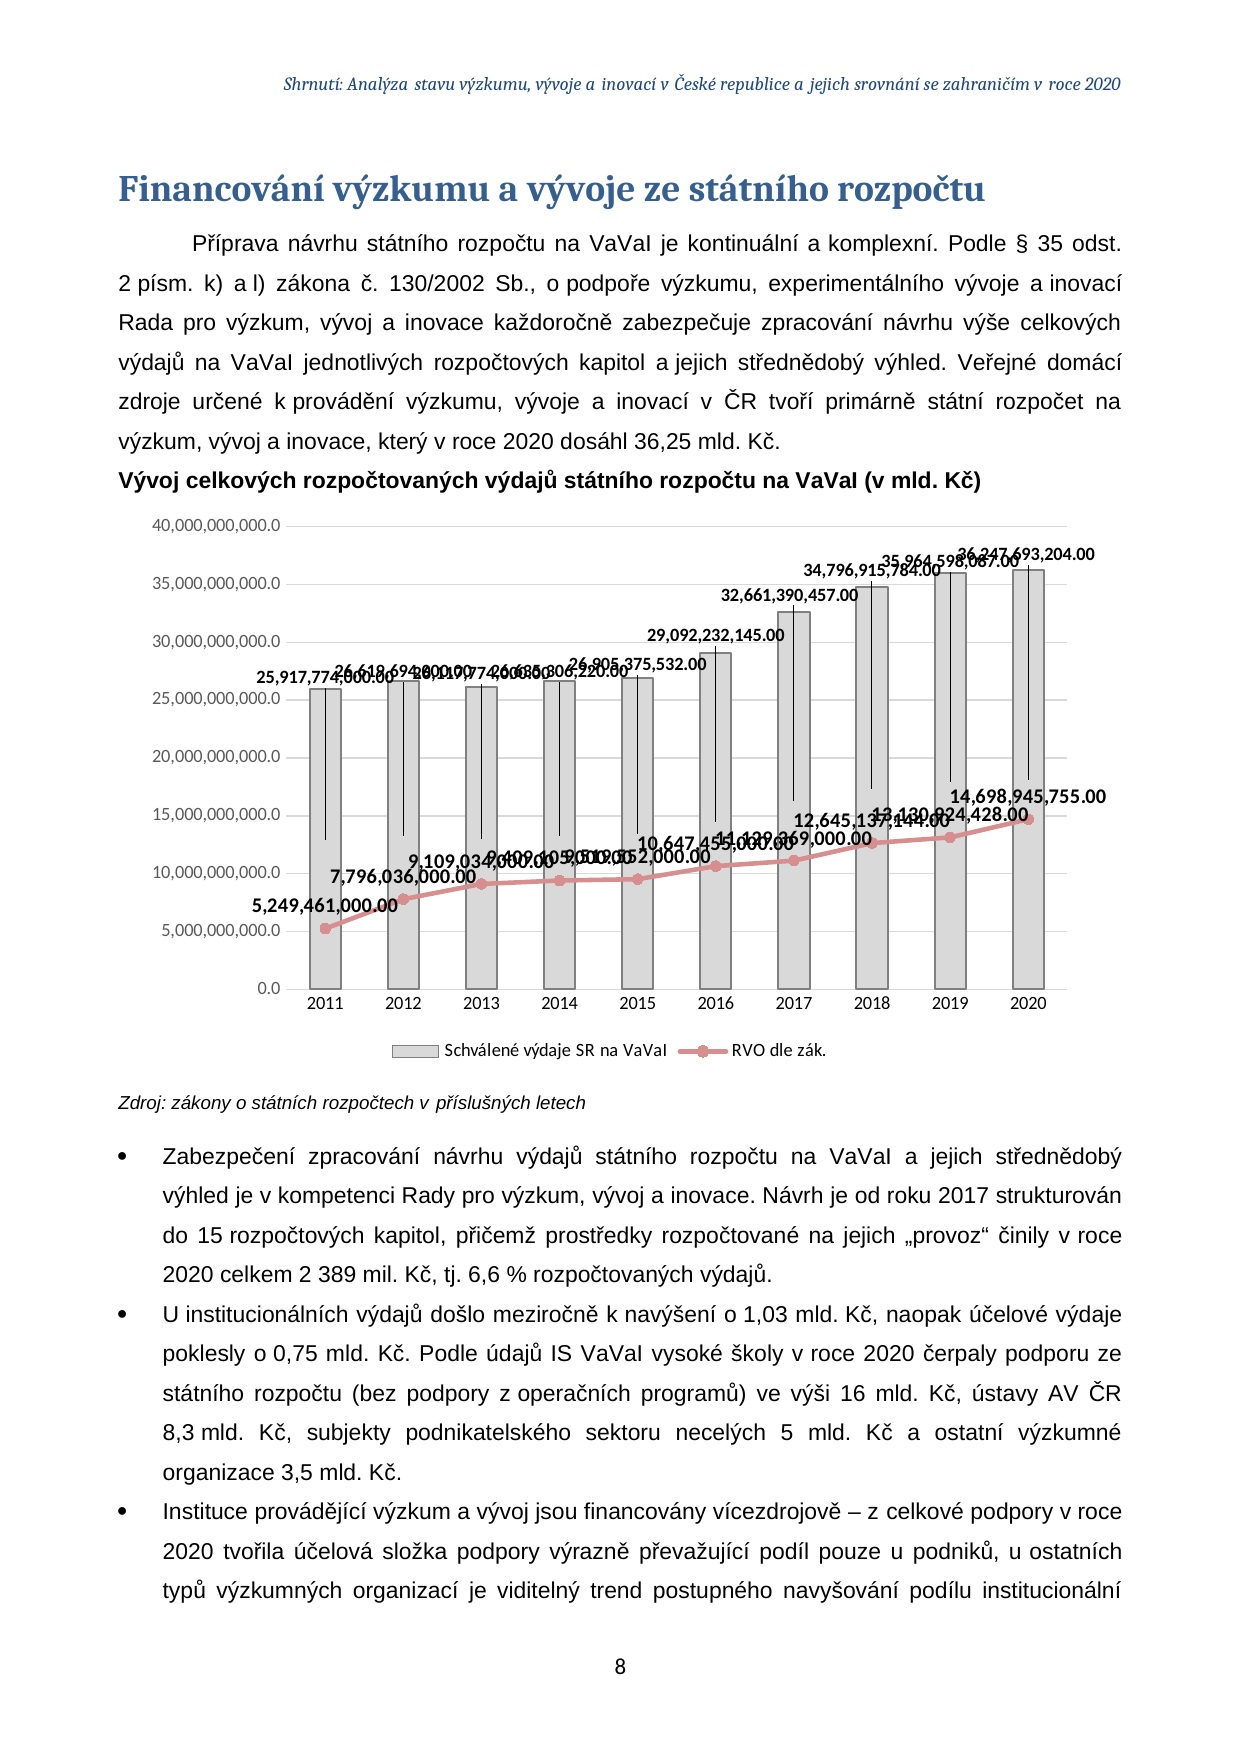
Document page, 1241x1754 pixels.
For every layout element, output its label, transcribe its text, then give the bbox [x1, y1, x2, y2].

text Příprava návrhu státního rozpočtu na VaVaI je kontinuální a komplexní. Podle § 35 odst. 2 písm. k) a l) zákona č. 130/2002 Sb., o podpoře výzkumu, experimentálního vývoje a inovací Rada pro výzkum, vývoj a inovace každoročně zabezpečuje zpracování návrhu výše celkových výdajů na VaVaI jednotlivých rozpočtových kapitol a jejich střednědobý výhled. Veřejné domácí zdroje určené k provádění výzkumu, vývoje a inovací v ČR tvoří primárně státní rozpočet na výzkum, vývoj a inovace, který v roce 2020 dosáhl 36,25 mld. Kč. [118, 230, 1122, 454]
text Zdroj: zákony o státních rozpočtech v příslušných letech [118, 1092, 1122, 1113]
text Vývoj celkových rozpočtovaných výdajů státního rozpočtu na VaVaI (v mld. Kč) [118, 467, 1122, 493]
subtitle Financování výzkumu a vývoje ze státního rozpočtu [118, 168, 1122, 211]
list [118, 1498, 1122, 1603]
list Zabezpečení zpracování návrhu výdajů státního rozpočtu na VaVaI a jejich střednědobý výhled je v kompetenci Rady pro výzkum, vývoj a inovace. Návrh je od roku 2017 strukturován do 15 rozpočtových kapitol, přičemž prostředky rozpočtované na jejich „provoz“ činily v roce 2020 celkem 2 389 mil. Kč, tj. 6,6 % rozpočtovaných výdajů. [118, 1143, 1122, 1288]
list U institucionálních výdajů došlo meziročně k navýšení o 1,03 mld. Kč, naopak účelové výdaje poklesly o 0,75 mld. Kč. Podle údajů IS VaVaI vysoké školy v roce 2020 čerpaly podporu ze státního rozpočtu (bez podpory z operačních programů) ve výši 16 mld. Kč, ústavy AV ČR 8,3 mld. Kč, subjekty podnikatelského sektoru necelých 5 mld. Kč a ostatní výzkumné organizace 3,5 mld. Kč. [118, 1301, 1122, 1485]
